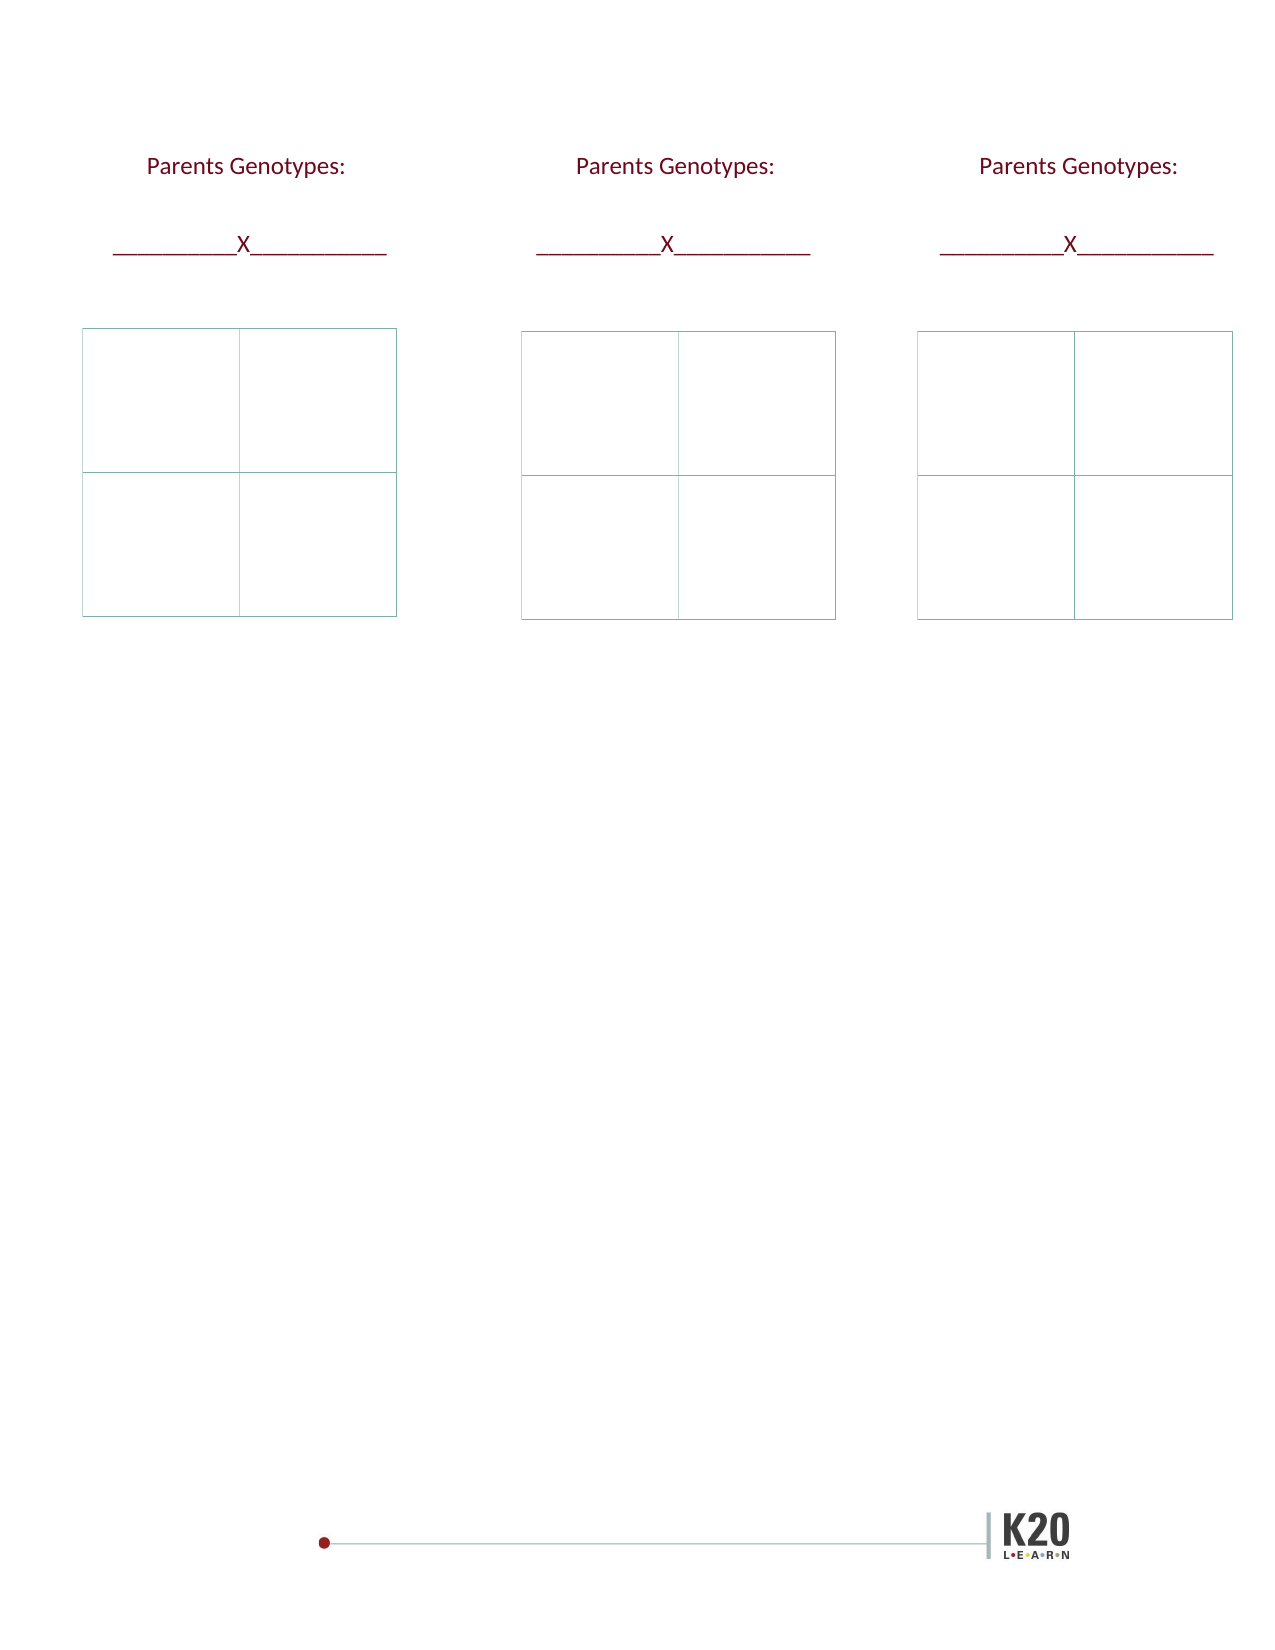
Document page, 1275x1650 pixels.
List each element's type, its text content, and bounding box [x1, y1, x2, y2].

picture [57, 293, 423, 644]
subtitle __________X___________ __________X___________ __________X___________ [84, 228, 1219, 259]
subtitle Parents Genotypes: Parents Genotypes: Parents Genotypes: [84, 150, 1181, 181]
picture [892, 296, 1259, 647]
picture [318, 1509, 1069, 1562]
picture [496, 296, 862, 647]
